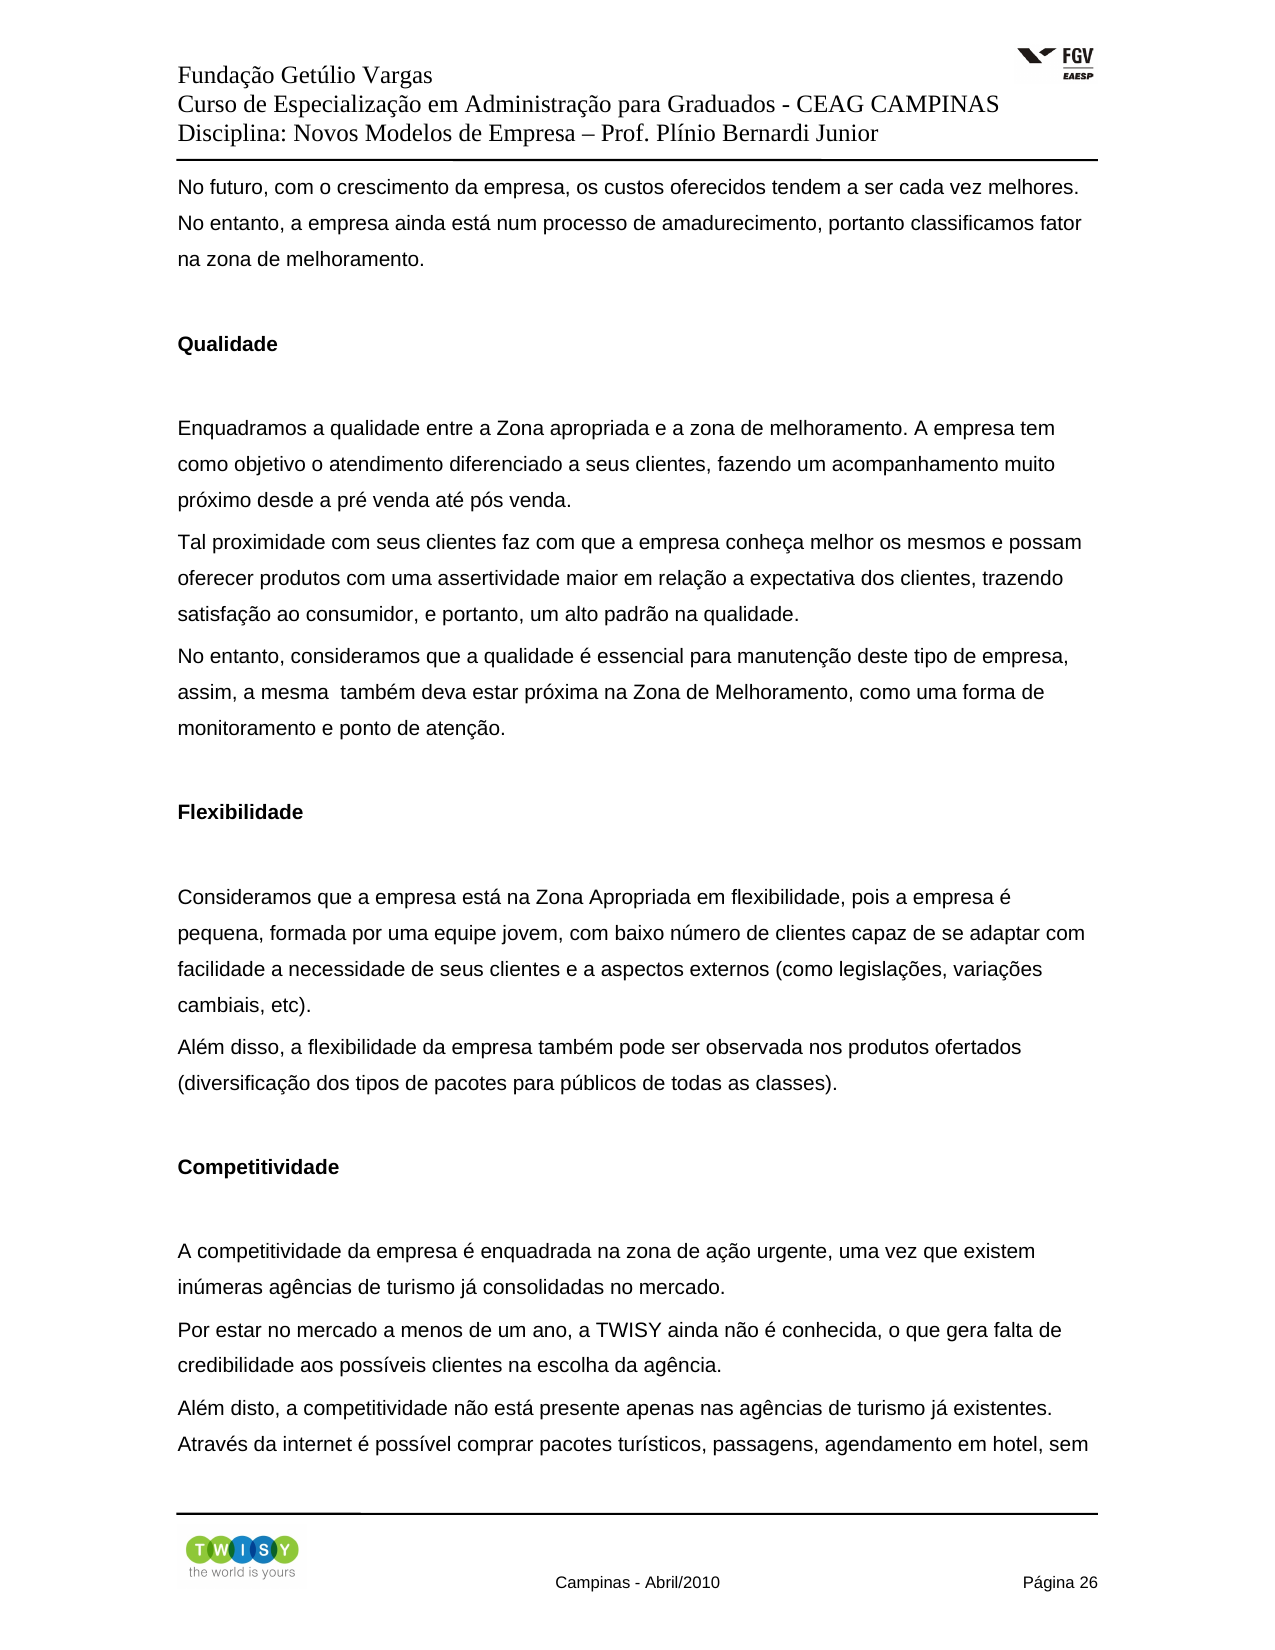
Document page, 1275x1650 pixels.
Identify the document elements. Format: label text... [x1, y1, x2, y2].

text Consideramos que a empresa está na Zona Apropriada em flexibilidade, pois a empresa é pequena, formada por uma equipe jovem, com baixo número de clientes capaz de se adaptar com facilidade a necessidade de seus clientes e a aspectos externos (como legislações, variações cambiais, etc). [177, 884, 1098, 1016]
text A competitividade da empresa é enquadrada na zona de ação urgente, uma vez que existem inúmeras agências de turismo já consolidadas no mercado. [177, 1239, 1098, 1299]
text Tal proximidade com seus clientes faz com que a empresa conheça melhor os mesmos e possam oferecer produtos com uma assertividade maior em relação a expectativa dos clientes, trazendo satisfação ao consumidor, e portanto, um alto padrão na qualidade. [177, 530, 1098, 626]
text Além disso, a flexibilidade da empresa também pode ser observada nos produtos ofertados (diversificação dos tipos de pacotes para públicos de todas as classes). [177, 1034, 1098, 1094]
text No futuro, com o crescimento da empresa, os custos oferecidos tendem a ser cada vez melhores. No entanto, a empresa ainda está num processo de amadurecimento, portanto classificamos fator na zona de melhoramento. [177, 175, 1098, 271]
text Competitividade [177, 1155, 1098, 1179]
text Por estar no mercado a menos de um ano, a TWISY ainda não é conhecida, o que gera falta de credibilidade aos possíveis clientes na escolha da agência. [177, 1317, 1098, 1377]
text No entanto, consideramos que a qualidade é essencial para manutenção deste tipo de empresa, assim, a mesma também deva estar próxima na Zona de Melhoramento, como uma forma de monitoramento e ponto de atenção. [177, 644, 1098, 740]
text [177, 1396, 1098, 1455]
text Flexibilidade [177, 800, 1098, 824]
text Qualidade [177, 331, 1098, 355]
text Enquadramos a qualidade entre a Zona apropriada e a zona de melhoramento. A empresa tem como objetivo o atendimento diferenciado a seus clientes, fazendo um acompanhamento muito próximo desde a pré venda até pós venda. [177, 416, 1098, 512]
picture [177, 1524, 308, 1589]
